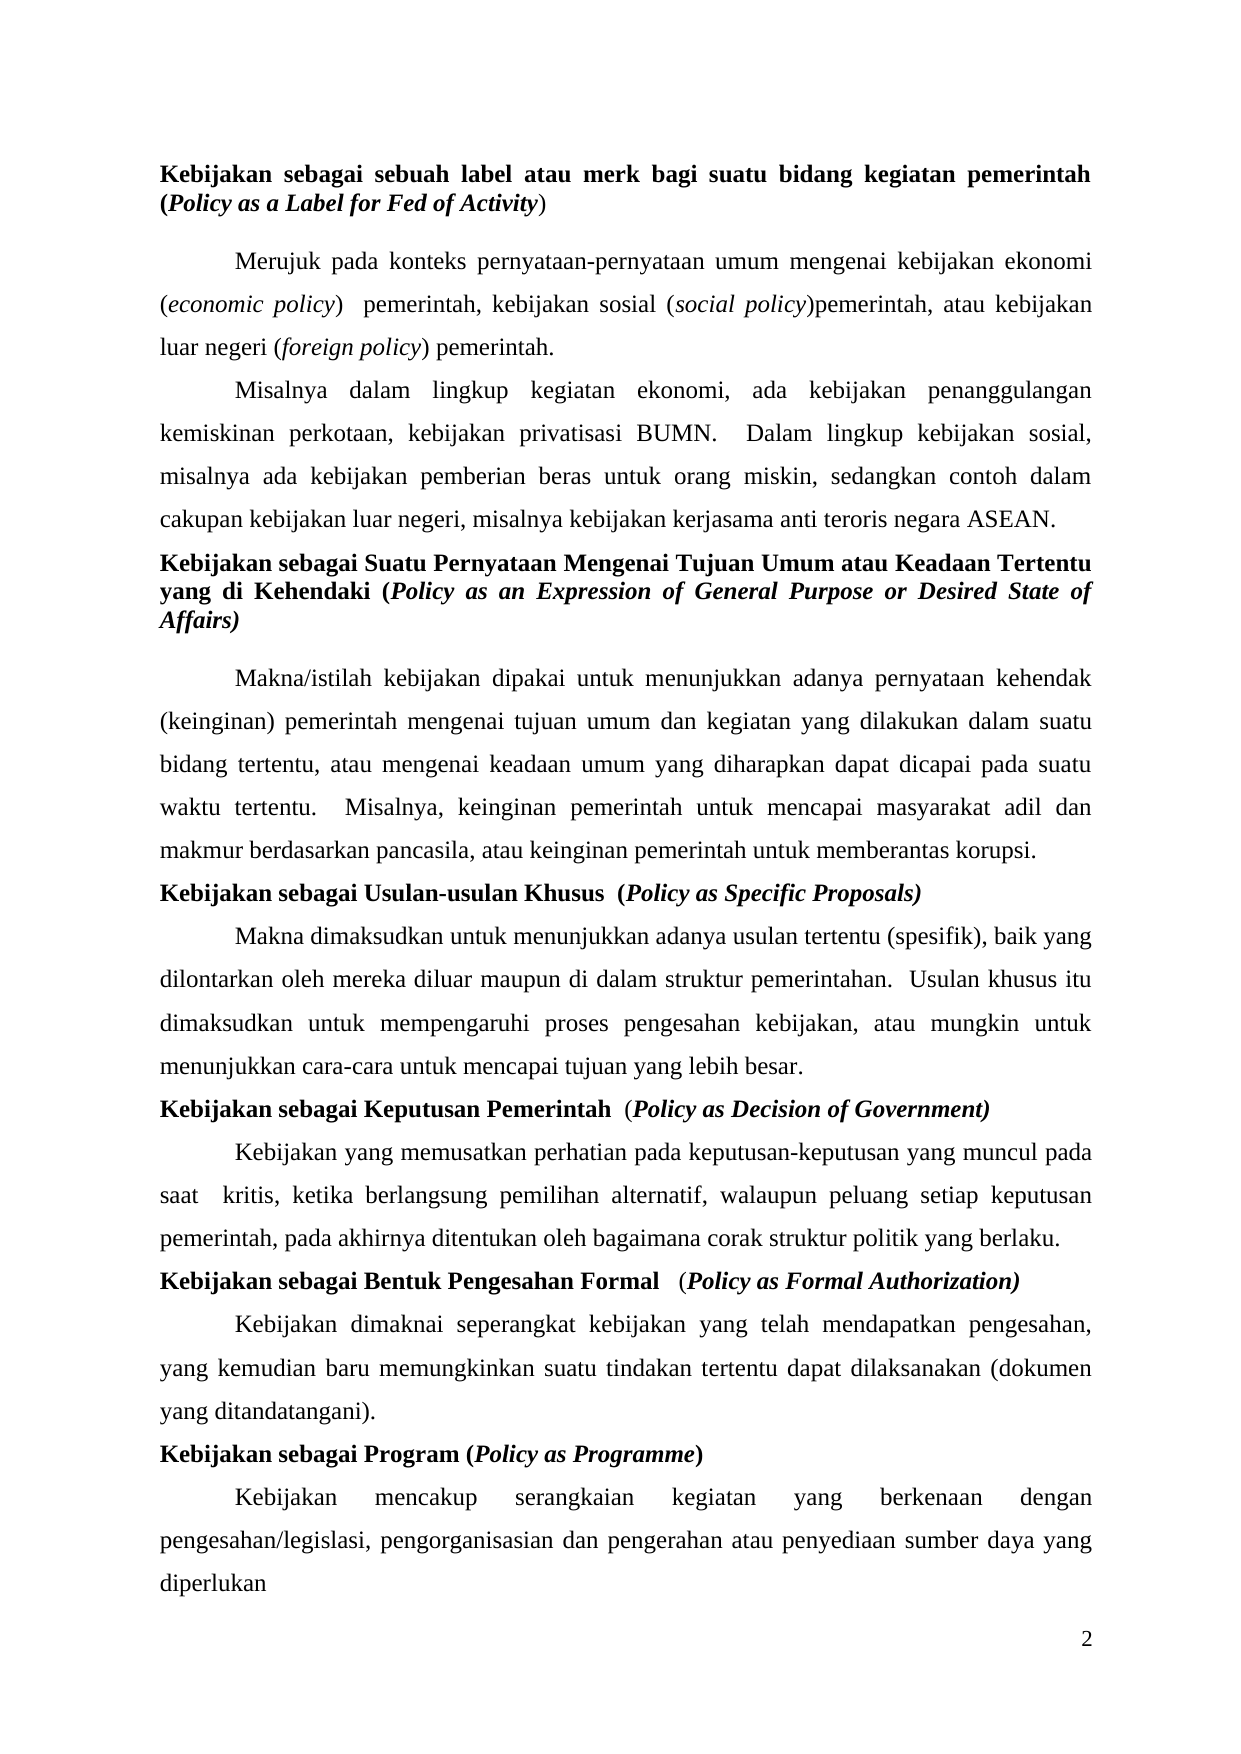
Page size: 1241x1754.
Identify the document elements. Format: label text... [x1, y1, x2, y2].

list Misalnya dalam lingkup kegiatan ekonomi, ada kebijakan penanggulangan kemiskinan perkotaan, kebijakan privatisasi BUMN. Dalam lingkup kebijakan sosial, misalnya ada kebijakan pemberian beras untuk orang miskin, sedangkan contoh dalam cakupan kebijakan luar negeri, misalnya kebijakan kerjasama anti teroris negara ASEAN. [159, 375, 1092, 533]
list Kebijakan sebagai Program (Policy as Programme) [159, 1439, 1092, 1468]
list Kebijakan sebagai sebuah label atau merk bagi suatu bidang kegiatan pemerintah (Policy as a Label for Fed of Activity) [159, 159, 1092, 217]
list Kebijakan sebagai Usulan-usulan Khusus (Policy as Specific Proposals) [159, 878, 1092, 907]
list Kebijakan sebagai Keputusan Pemerintah (Policy as Decision of Government) [159, 1094, 1092, 1123]
list Makna/istilah kebijakan dipakai untuk menunjukkan adanya pernyataan kehendak (keinginan) pemerintah mengenai tujuan umum dan kegiatan yang dilakukan dalam suatu bidang tertentu, atau mengenai keadaan umum yang diharapkan dapat dicapai pada suatu waktu tertentu. Misalnya, keinginan pemerintah untuk mencapai masyarakat adil dan makmur berdasarkan pancasila, atau keinginan pemerintah untuk memberantas korupsi. [159, 663, 1092, 864]
list Merujuk pada konteks pernyataan-pernyataan umum mengenai kebijakan ekonomi (economic policy) pemerintah, kebijakan sosial (social policy)pemerintah, atau kebijakan luar negeri (foreign policy) pemerintah. [159, 246, 1092, 361]
list Kebijakan mencakup serangkaian kegiatan yang berkenaan dengan pengesahan/legislasi, pengorganisasian dan pengerahan atau penyediaan sumber daya yang diperlukan [159, 1482, 1092, 1597]
list Kebijakan dimaknai seperangkat kebijakan yang telah mendapatkan pengesahan, yang kemudian baru memungkinkan suatu tindakan tertentu dapat dilaksanakan (dokumen yang ditandatangani). [159, 1309, 1092, 1424]
list Kebijakan sebagai Suatu Pernyataan Mengenai Tujuan Umum atau Keadaan Tertentu yang di Kehendaki (Policy as an Expression of General Purpose or Desired State of Affairs) [159, 548, 1092, 634]
list Kebijakan yang memusatkan perhatian pada keputusan-keputusan yang muncul pada saat kritis, ketika berlangsung pemilihan alternatif, walaupun peluang setiap keputusan pemerintah, pada akhirnya ditentukan oleh bagaimana corak struktur politik yang berlaku. [159, 1137, 1092, 1252]
list Makna dimaksudkan untuk menunjukkan adanya usulan tertentu (spesifik), baik yang dilontarkan oleh mereka diluar maupun di dalam struktur pemerintahan. Usulan khusus itu dimaksudkan untuk mempengaruhi proses pengesahan kebijakan, atau mungkin untuk menunjukkan cara-cara untuk mencapai tujuan yang lebih besar. [159, 921, 1092, 1079]
list Kebijakan sebagai Bentuk Pengesahan Formal (Policy as Formal Authorization) [159, 1266, 1092, 1295]
